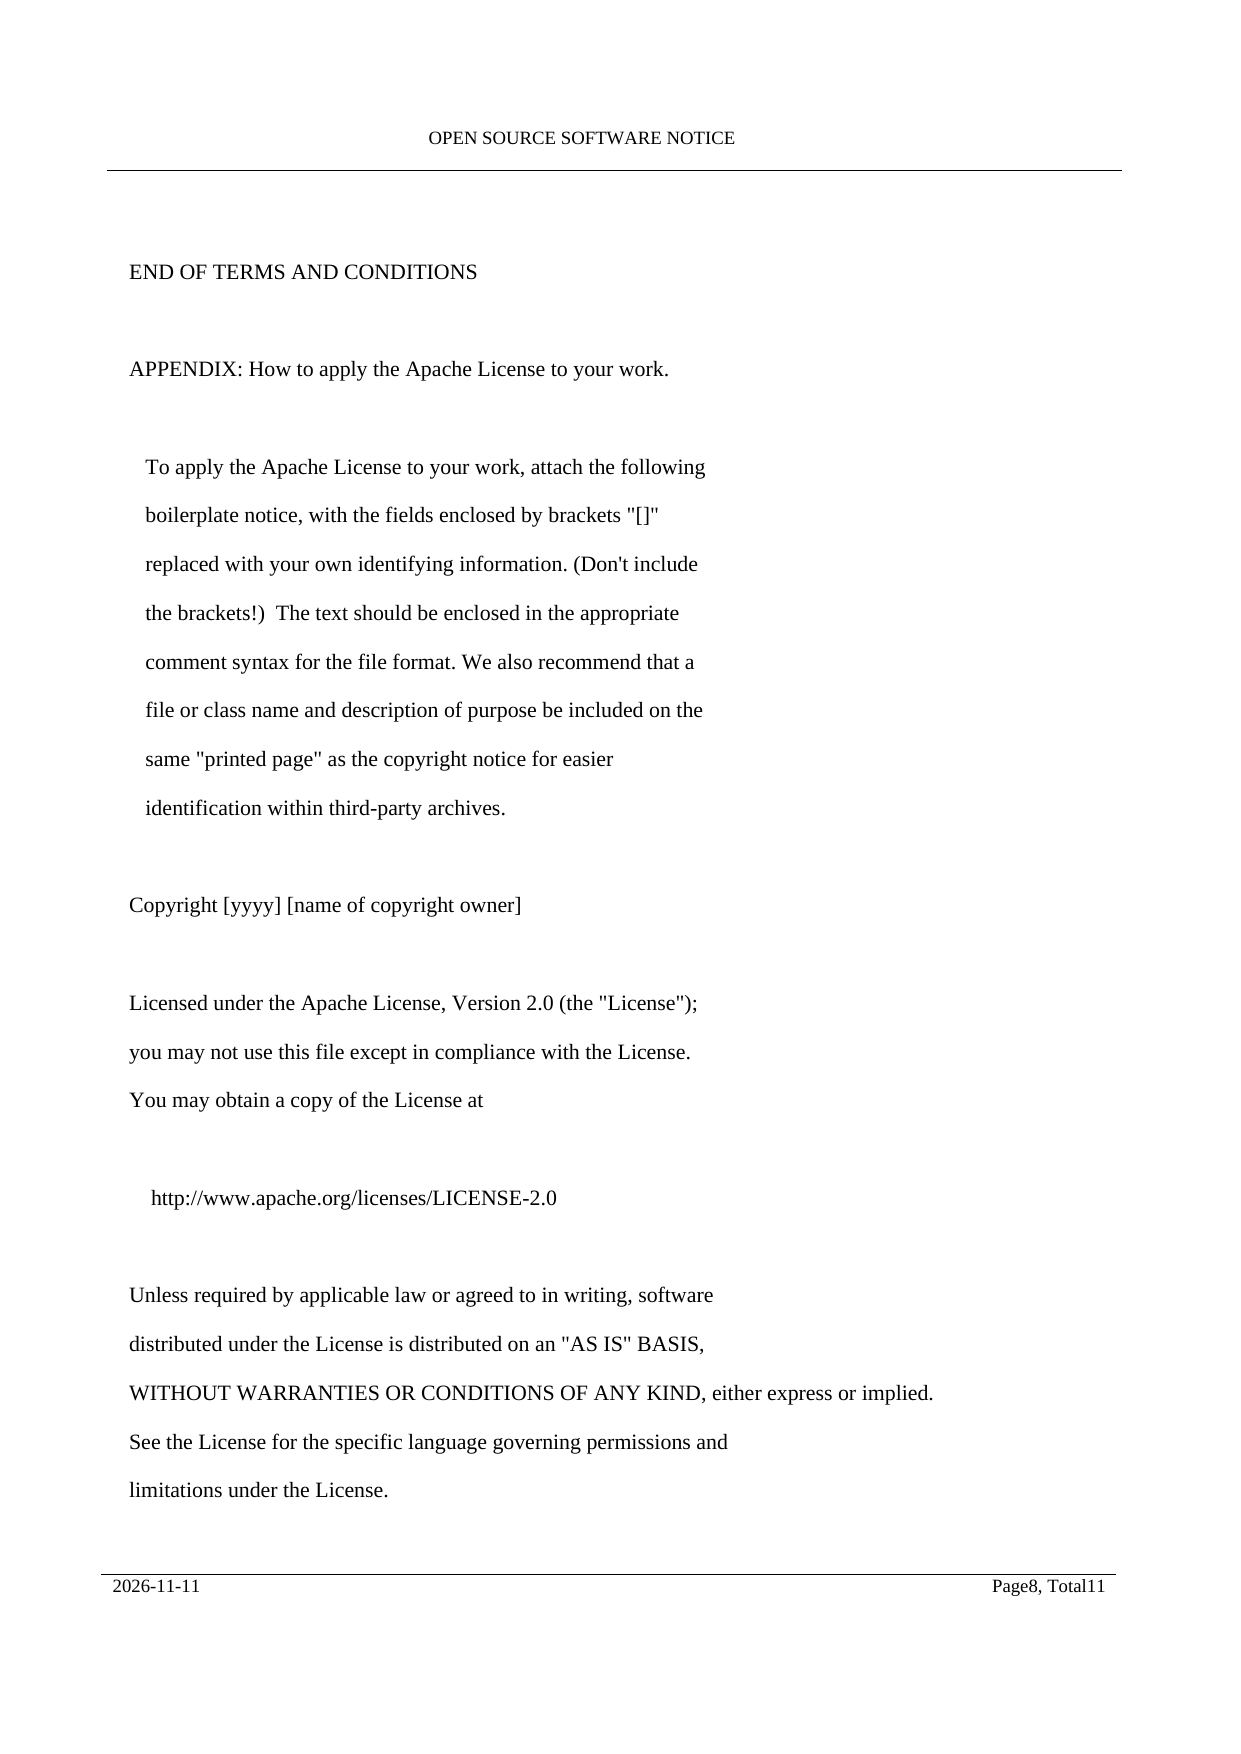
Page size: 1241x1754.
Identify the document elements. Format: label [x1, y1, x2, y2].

text [112, 206, 1128, 1506]
